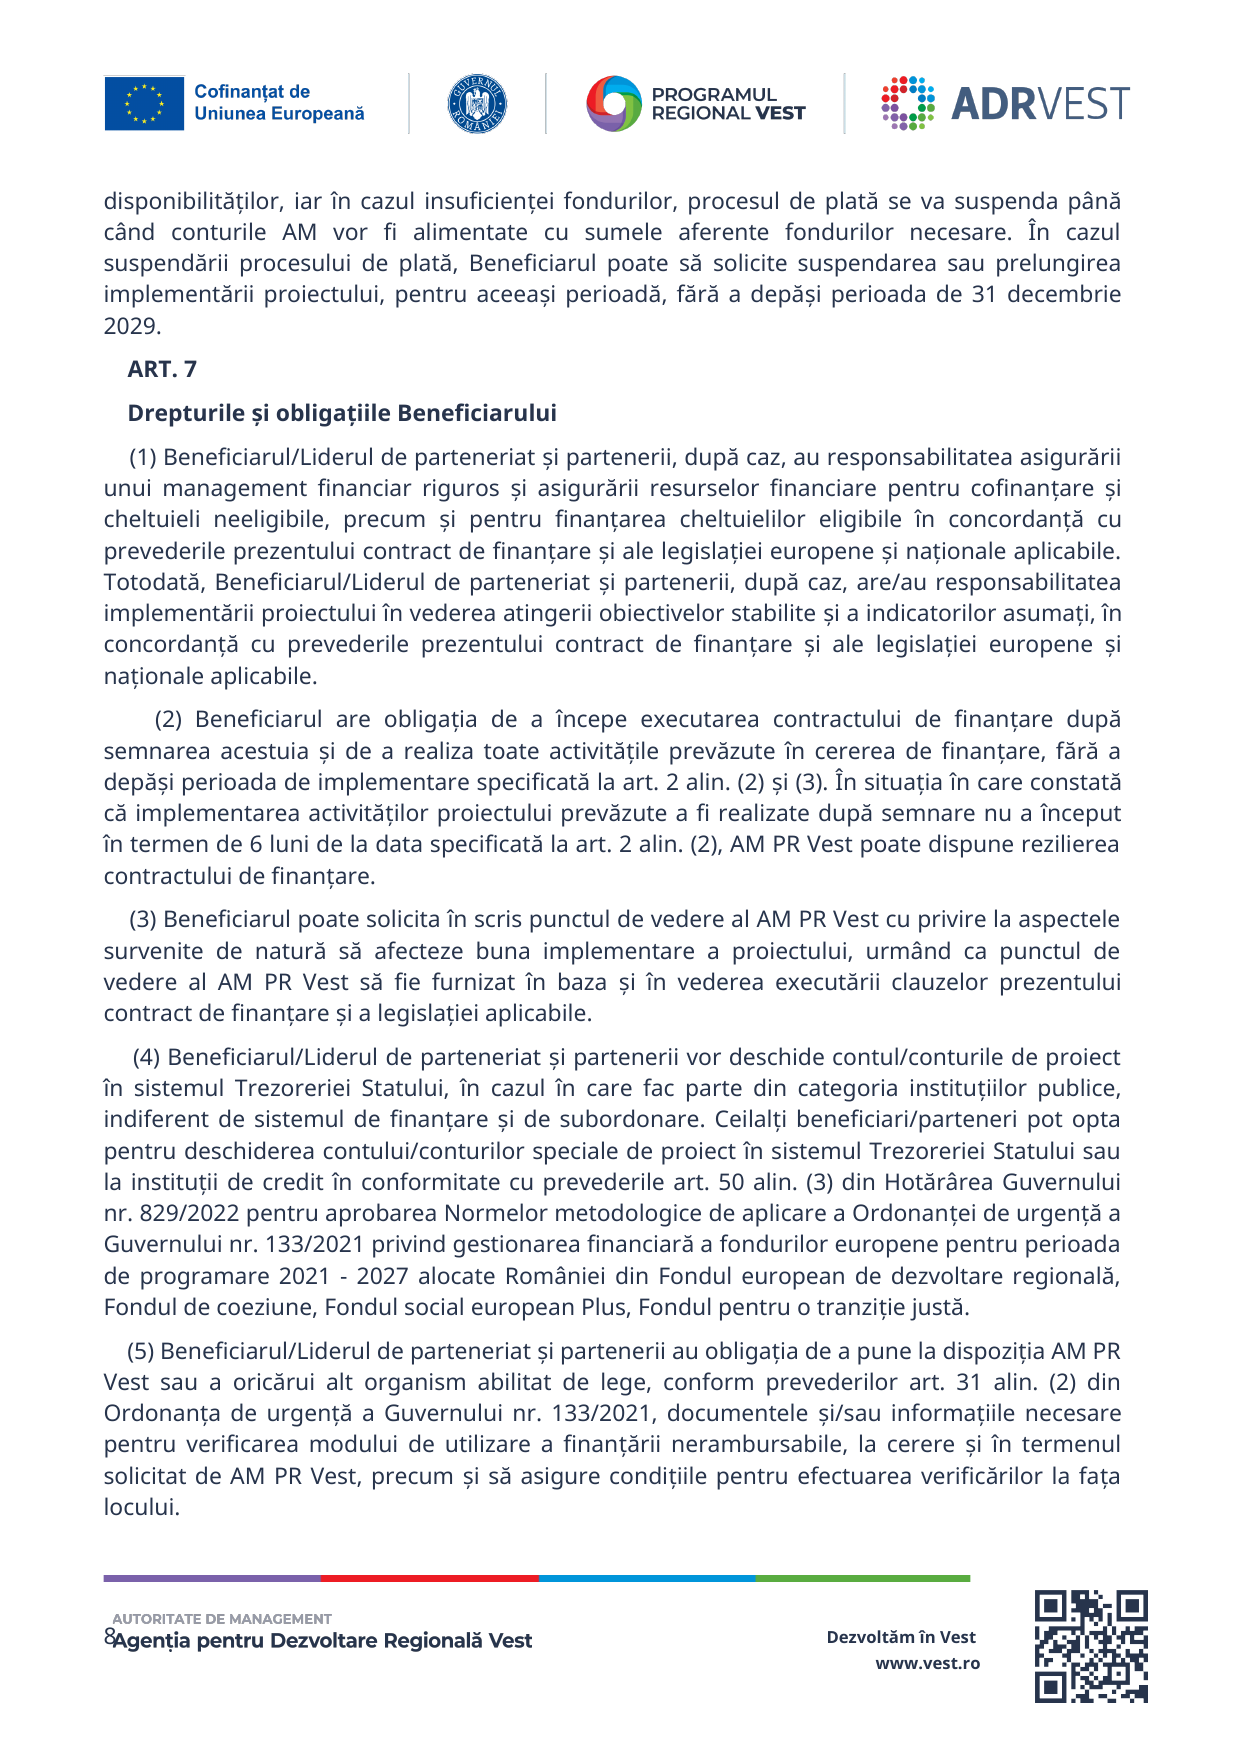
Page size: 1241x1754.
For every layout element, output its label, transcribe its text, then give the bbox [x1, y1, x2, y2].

text (4) Beneficiarul/Liderul de parteneriat şi partenerii vor deschide contul/conturile de proiect în sistemul Trezoreriei Statului, în cazul în care fac parte din categoria instituţiilor publice, indiferent de sistemul de finanţare şi de subordonare. Ceilalţi beneficiari/parteneri pot opta pentru deschiderea contului/conturilor speciale de proiect în sistemul Trezoreriei Statului sau la instituţii de credit în conformitate cu prevederile art. 50 alin. (3) din Hotărârea Guvernului nr. 829/2022 pentru aprobarea Normelor metodologice de aplicare a Ordonanţei de urgenţă a Guvernului nr. 133/2021 privind gestionarea financiară a fondurilor europene pentru perioada de programare 2021 - 2027 alocate României din Fondul european de dezvoltare regională, Fondul de coeziune, Fondul social european Plus, Fondul pentru o tranziţie justă. [103, 1041, 1122, 1322]
text Drepturile şi obligaţiile Beneficiarului [103, 397, 1122, 428]
text (1) Beneficiarul/Liderul de parteneriat şi partenerii, după caz, au responsabilitatea asigurării unui management financiar riguros şi asigurării resurselor financiare pentru cofinanţare şi cheltuieli neeligibile, precum şi pentru finanţarea cheltuielilor eligibile în concordanţă cu prevederile prezentului contract de finanţare şi ale legislaţiei europene şi naţionale aplicabile. Totodată, Beneficiarul/Liderul de parteneriat şi partenerii, după caz, are/au responsabilitatea implementării proiectului în vederea atingerii obiectivelor stabilite şi a indicatorilor asumaţi, în concordanţă cu prevederile prezentului contract de finanţare şi ale legislaţiei europene şi naţionale aplicabile. [103, 441, 1122, 691]
text ART. 7 [103, 353, 1122, 384]
picture [103, 73, 1131, 134]
text (5) Beneficiarul/Liderul de parteneriat şi partenerii au obligaţia de a pune la dispoziţia AM PR Vest sau a oricărui alt organism abilitat de lege, conform prevederilor art. 31 alin. (2) din Ordonanţa de urgenţă a Guvernului nr. 133/2021, documentele şi/sau informaţiile necesare pentru verificarea modului de utilizare a finanţării nerambursabile, la cerere şi în termenul solicitat de AM PR Vest, precum şi să asigure condiţiile pentru efectuarea verificărilor la faţa locului. [103, 1334, 1122, 1522]
text (2) Beneficiarul are obligaţia de a începe executarea contractului de finanţare după semnarea acestuia şi de a realiza toate activităţile prevăzute în cererea de finanţare, fără a depăşi perioada de implementare specificată la art. 2 alin. (2) şi (3). În situaţia în care constată că implementarea activităţilor proiectului prevăzute a fi realizate după semnare nu a început în termen de 6 luni de la data specificată la art. 2 alin. (2), AM PR Vest poate dispune rezilierea contractului de finanţare. [103, 703, 1122, 891]
text (3) Beneficiarul poate solicita în scris punctul de vedere al AM PR Vest cu privire la aspectele survenite de natură să afecteze buna implementare a proiectului, urmând ca punctul de vedere al AM PR Vest să fie furnizat în baza şi în vederea executării clauzelor prezentului contract de finanţare şi a legislaţiei aplicabile. [103, 903, 1122, 1028]
picture [1026, 1581, 1157, 1712]
